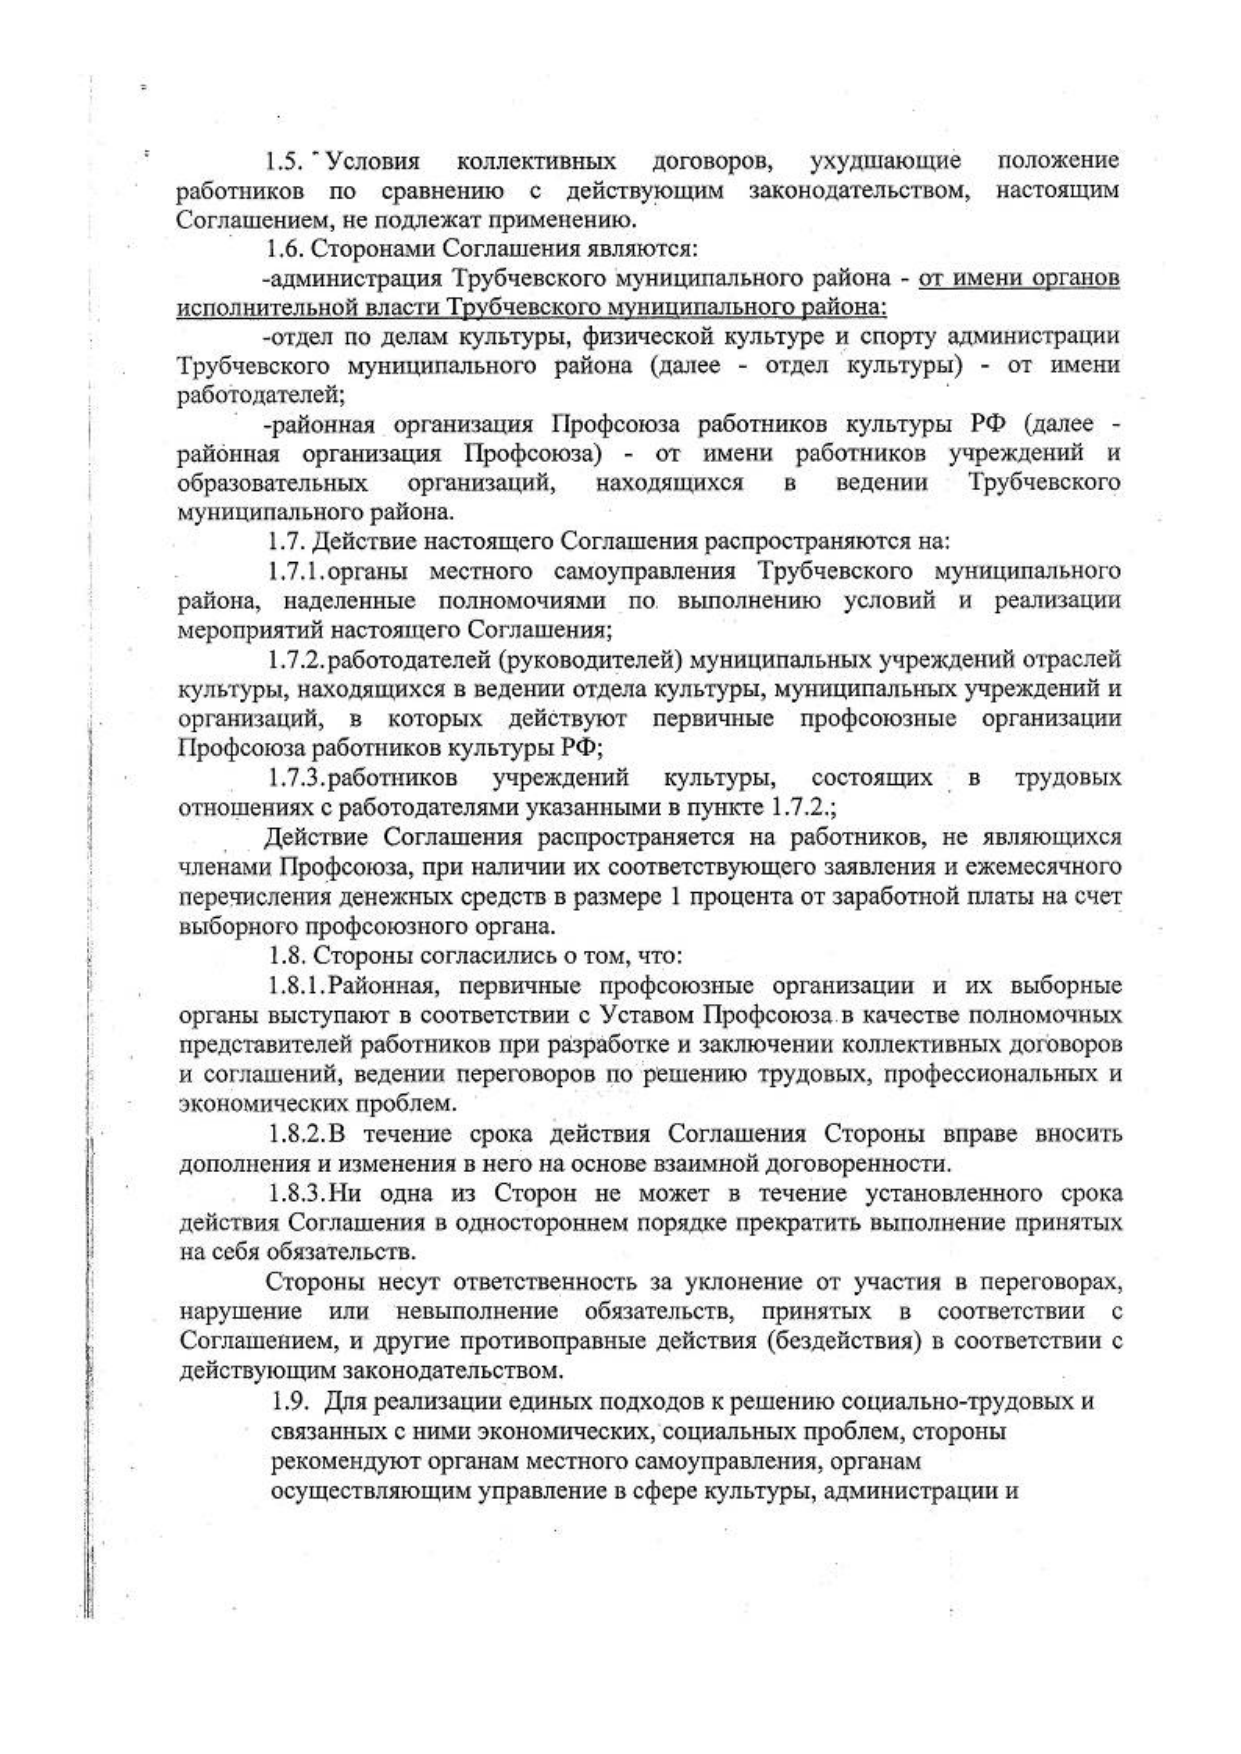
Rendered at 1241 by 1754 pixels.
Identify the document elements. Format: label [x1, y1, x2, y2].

picture [75, 74, 1166, 1624]
